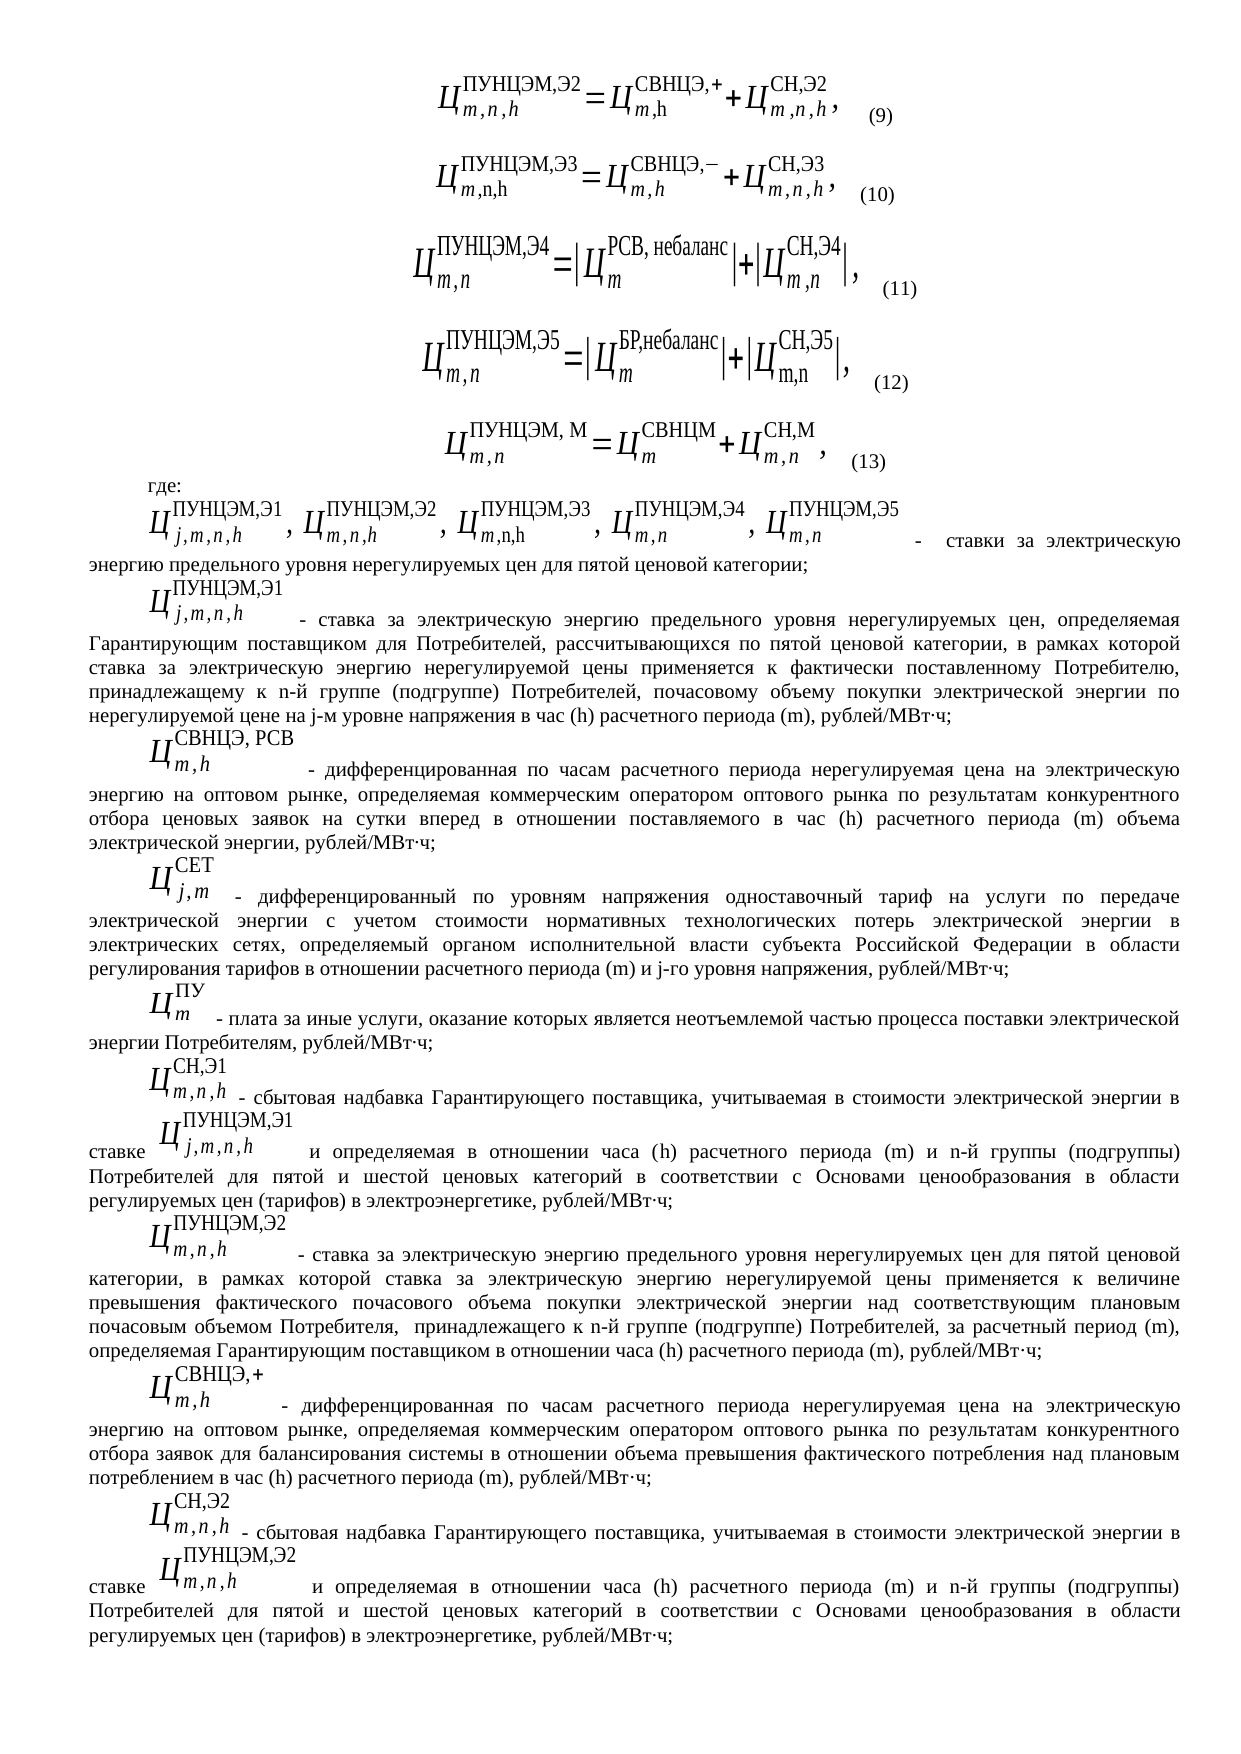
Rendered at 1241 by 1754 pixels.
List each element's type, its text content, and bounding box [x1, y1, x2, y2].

text - ставки за электрическую энергию предельного уровня нерегулируемых цен для пятой ценовой категории; [89, 497, 1181, 576]
text (12) [89, 325, 1181, 394]
text где: [89, 473, 1181, 497]
text (11) [89, 231, 1181, 300]
text - дифференцированный по уровням напряжения одноставочный тариф на услуги по передаче электрической энергии с учетом стоимости нормативных технологических потерь электрической энергии в электрических сетях, определяемый органом исполнительной власти субъекта Российской Федерации в области регулирования тарифов в отношении расчетного периода (m) и j-го уровня напряжения, рублей/МВт∙ч; [89, 854, 1181, 980]
text (10) [89, 152, 1181, 206]
text - дифференцированная по часам расчетного периода нерегулируемая цена на электрическую энергию на оптовом рынке, определяемая коммерческим оператором оптового рынка по результатам конкурентного отбора заявок для балансирования системы в отношении объема превышения фактического потребления над плановым потреблением в час (h) расчетного периода (m), рублей/МВт·ч; [89, 1362, 1181, 1489]
text - ставка за электрическую энергию предельного уровня нерегулируемых цен, определяемая Гарантирующим поставщиком для Потребителей, рассчитывающихся по пятой ценовой категории, в рамках которой ставка за электрическую энергию нерегулируемой цены применяется к фактически поставленному Потребителю, принадлежащему к n-й группе (подгруппе) Потребителей, почасовому объему покупки электрической энергии по нерегулируемой цене на j-м уровне напряжения в час (h) расчетного периода (m), рублей/МВт∙ч; [89, 576, 1181, 727]
text (13) [89, 419, 1181, 473]
text - ставка за электрическую энергию предельного уровня нерегулируемых цен для пятой ценовой категории, в рамках которой ставка за электрическую энергию нерегулируемой цены применяется к величине превышения фактического почасового объема покупки электрической энергии над соответствующим плановым почасовым объемом Потребителя, принадлежащего к n-й группе (подгруппе) Потребителей, за расчетный период (m), определяемая Гарантирующим поставщиком в отношении часа (h) расчетного периода (m), рублей/МВт·ч; [89, 1212, 1181, 1362]
text - плата за иные услуги, оказание которых является неотъемлемой частью процесса поставки электрической энергии Потребителям, рублей/МВт∙ч; [89, 980, 1181, 1054]
text - дифференцированная по часам расчетного периода нерегулируемая цена на электрическую энергию на оптовом рынке, определяемая коммерческим оператором оптового рынка по результатам конкурентного отбора ценовых заявок на сутки вперед в отношении поставляемого в час (h) расчетного периода (m) объема электрической энергии, рублей/МВт∙ч; [89, 727, 1181, 854]
text (9) [89, 72, 1181, 127]
